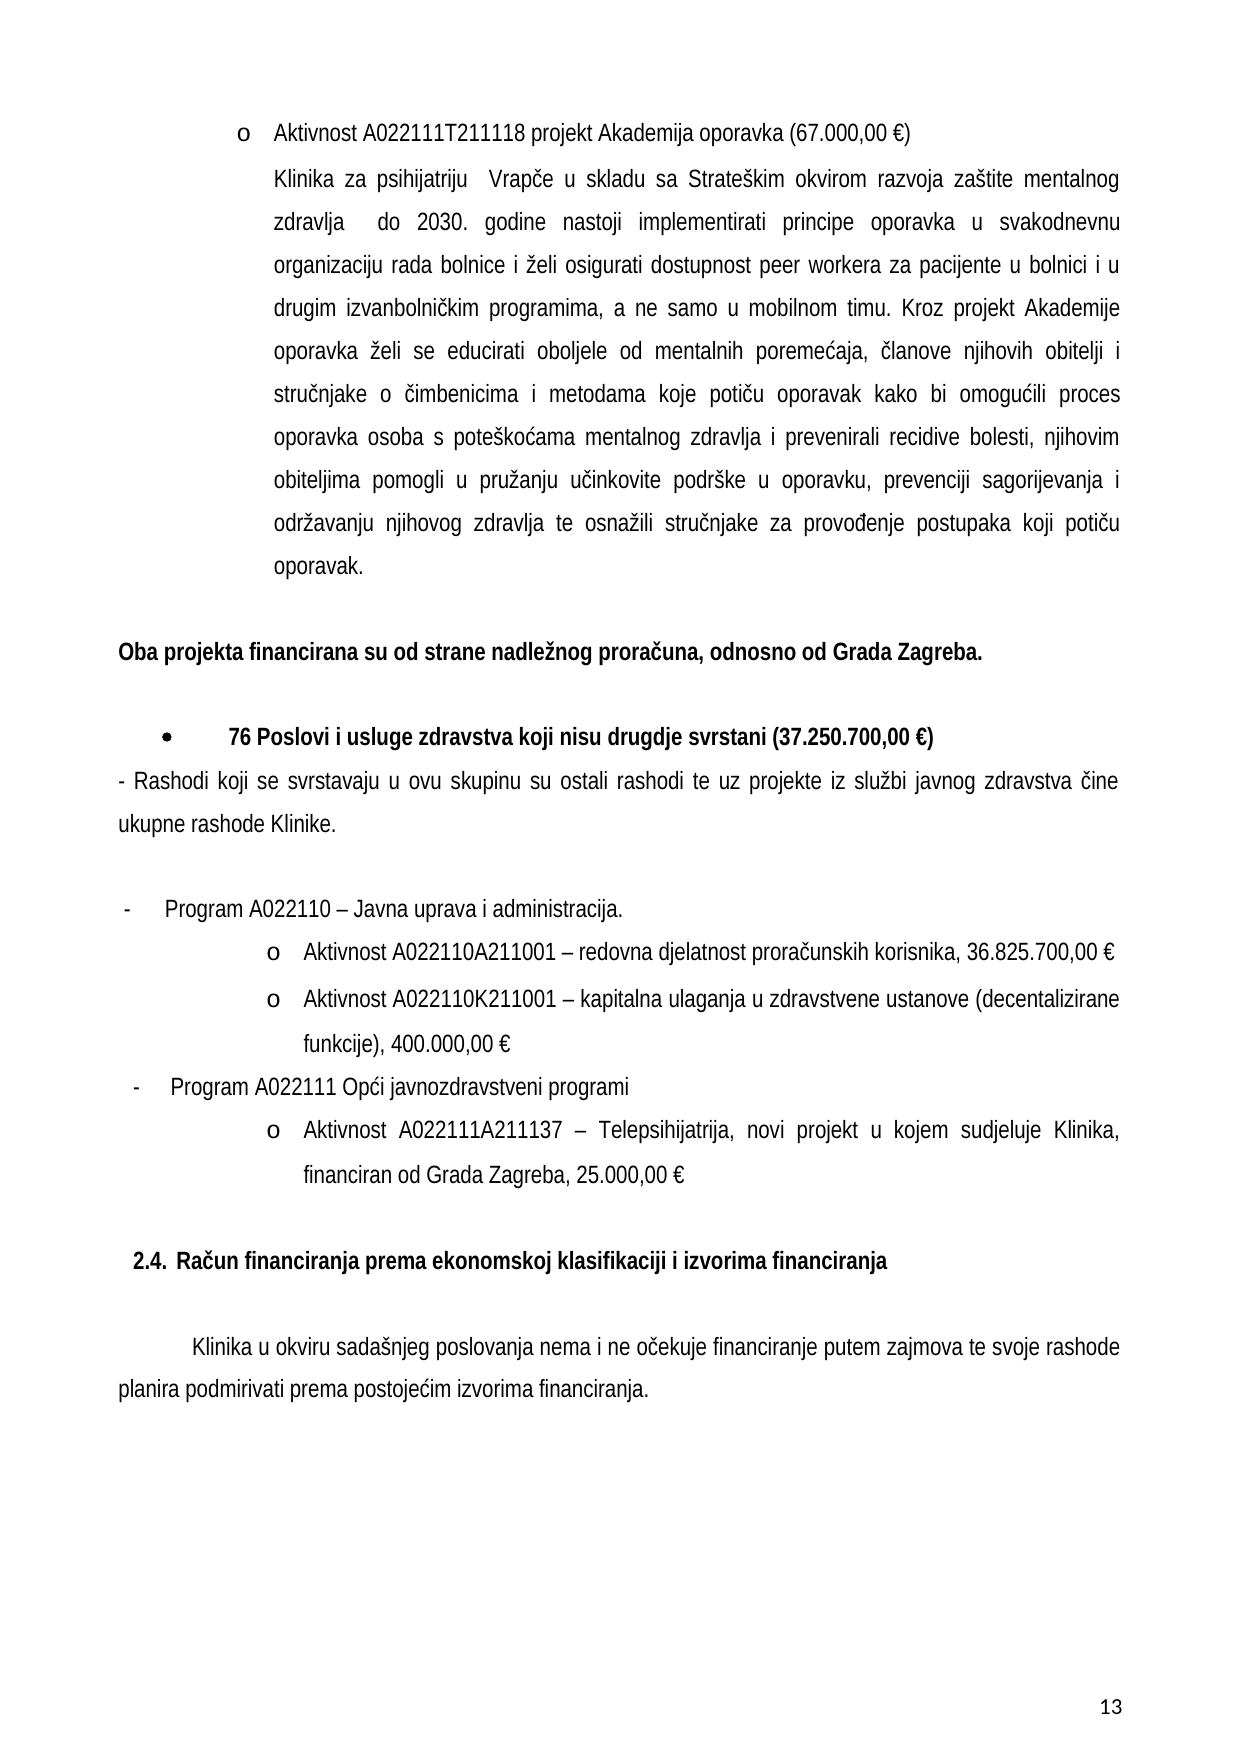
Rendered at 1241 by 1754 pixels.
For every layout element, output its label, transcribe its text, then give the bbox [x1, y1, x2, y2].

list Aktivnost A022111T211118 projekt Akademija oporavka (67.000,00 €) [236, 118, 1122, 149]
list Aktivnost A022111A211137 – Telepsihijatrija, novi projekt u kojem sudjeluje Klinika, financiran od Grada Zagreba, 25.000,00 € [266, 1115, 1122, 1188]
list Aktivnost A022110A211001 – redovna djelatnost proračunskih korisnika, 36.825.700,00 € [266, 937, 1122, 968]
list 76 Poslovi i usluge zdravstva koji nisu drugdje svrstani (37.250.700,00 €) [162, 722, 1122, 751]
text Oba projekta financirana su od strane nadležnog proračuna, odnosno od Grada Zagreba. [118, 637, 1122, 665]
text Klinika u okviru sadašnjeg poslovanja nema i ne očekuje financiranje putem zajmova te svoje rashode planira podmirivati prema postojećim izvorima financiranja. [118, 1332, 1122, 1403]
list Račun financiranja prema ekonomskoj klasifikaciji i izvorima financiranja [133, 1246, 1122, 1274]
text - Program A022110 – Javna uprava i administracija. [118, 894, 1122, 923]
list Program A022111 Opći javnozdravstveni programi [133, 1072, 1122, 1100]
text - Rashodi koji se svrstavaju u ovu skupinu su ostali rashodi te uz projekte iz službi javnog zdravstva čine ukupne rashode Klinike. [118, 766, 1122, 837]
list Klinika za psihijatriju Vrapče u skladu sa Strateškim okvirom razvoja zaštite mentalnog zdravlja do 2030. godine nastoji implementirati principe oporavka u svakodnevnu organizaciju rada bolnice i želi osigurati dostupnost peer workera za pacijente u bolnici i u drugim izvanbolničkim programima, a ne samo u mobilnom timu. Kroz projekt Akademije oporavka želi se educirati oboljele od mentalnih poremećaja, članove njihovih obitelji i stručnjake o čimbenicima i metodama koje potiču oporavak kako bi omogućili proces oporavka osoba s poteškoćama mentalnog zdravlja i prevenirali recidive bolesti, njihovim obiteljima pomogli u pružanju učinkovite podrške u oporavku, prevenciji sagorijevanja i održavanju njihovog zdravlja te osnažili stručnjake za provođenje postupaka koji potiču oporavak. [274, 164, 1122, 579]
list Aktivnost A022110K211001 – kapitalna ulaganja u zdravstvene ustanove (decentalizirane funkcije), 400.000,00 € [266, 984, 1122, 1057]
